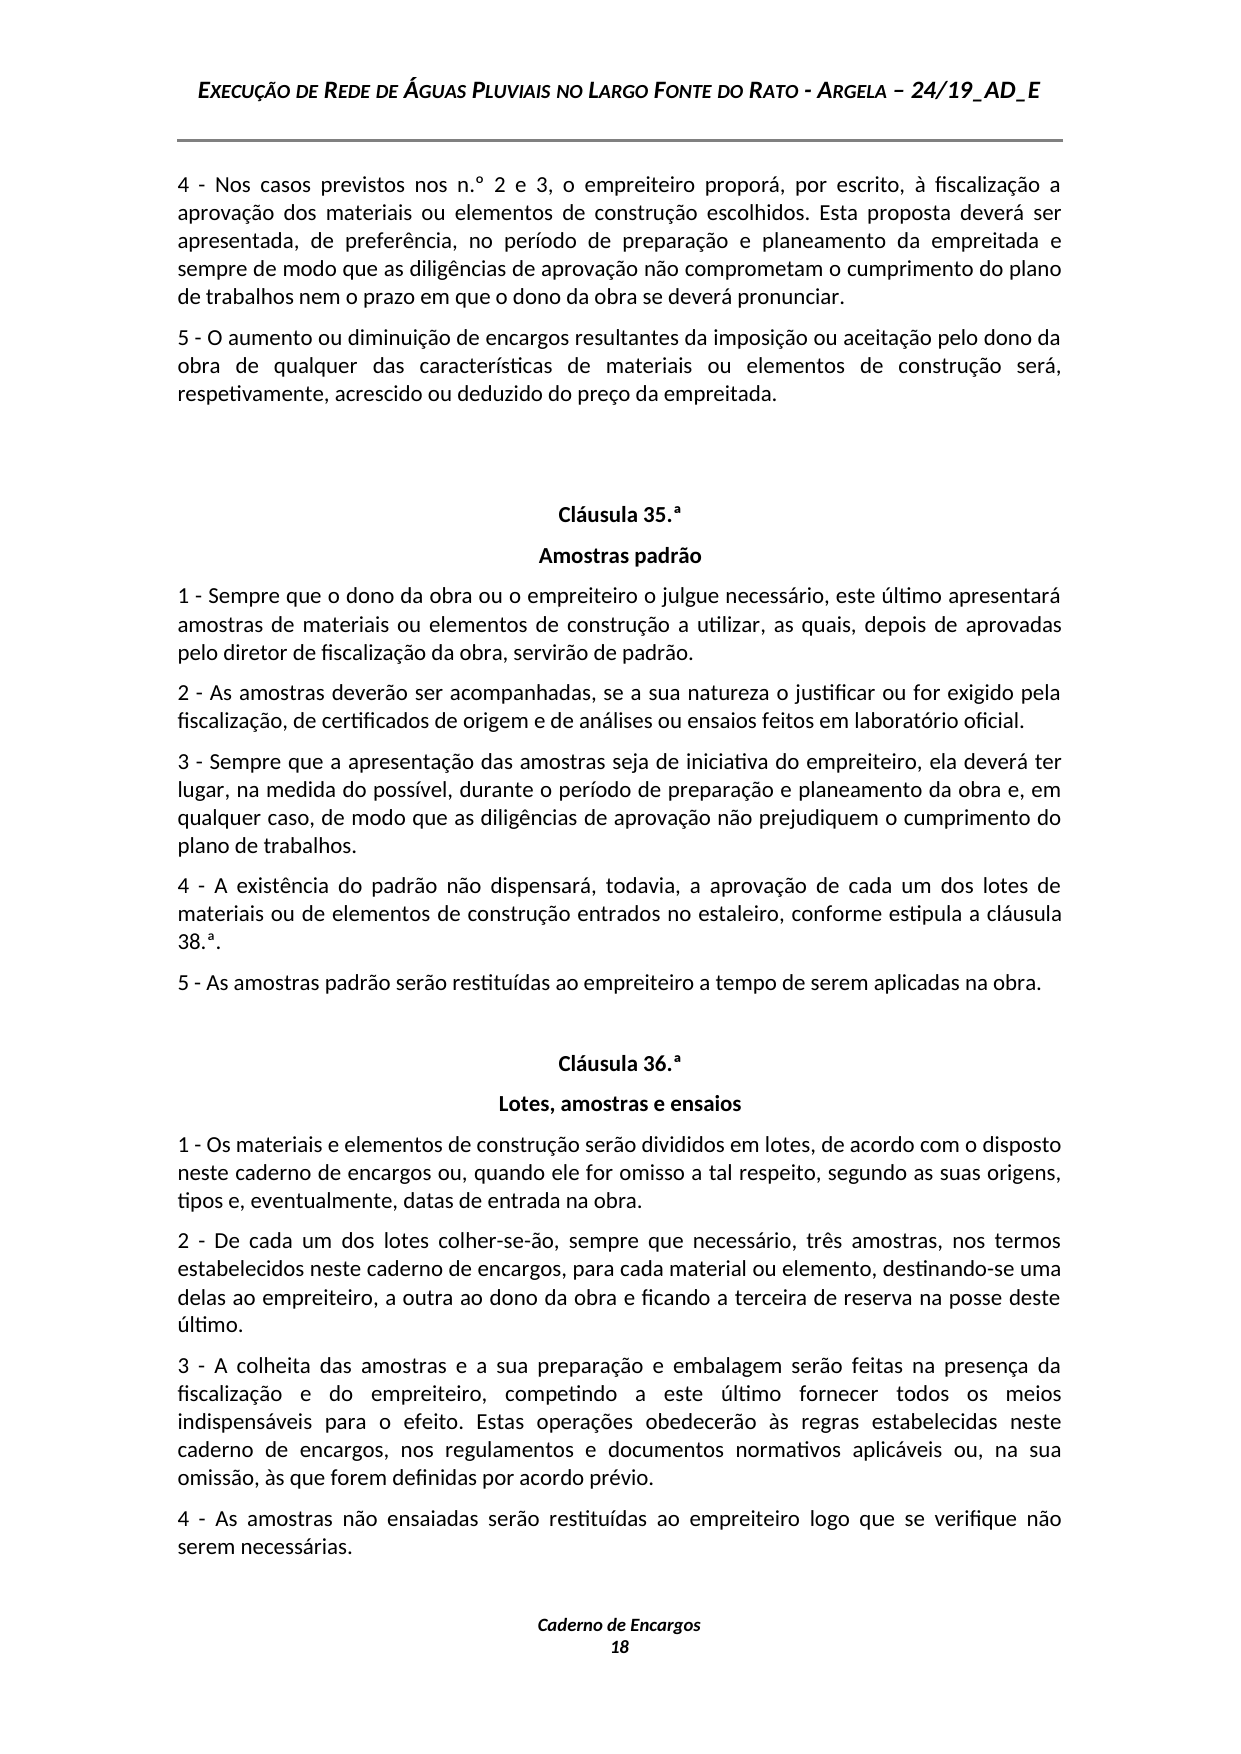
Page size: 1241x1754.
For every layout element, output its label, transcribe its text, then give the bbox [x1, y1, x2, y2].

text 2 - As amostras deverão ser acompanhadas, se a sua natureza o justificar ou for exigido pela fiscalização, de certificados de origem e de análises ou ensaios feitos em laboratório oficial. [177, 678, 1063, 734]
text 5 - As amostras padrão serão restituídas ao empreiteiro a tempo de serem aplicadas na obra. [177, 968, 1063, 996]
text 4 - Nos casos previstos nos n.º 2 e 3, o empreiteiro proporá, por escrito, à fiscalização a aprovação dos materiais ou elementos de construção escolhidos. Esta proposta deverá ser apresentada, de preferência, no período de preparação e planeamento da empreitada e sempre de modo que as diligências de aprovação não comprometam o cumprimento do plano de trabalhos nem o prazo em que o dono da obra se deverá pronunciar. [177, 170, 1063, 311]
text 5 - O aumento ou diminuição de encargos resultantes da imposição ou aceitação pelo dono da obra de qualquer das características de materiais ou elementos de construção será, respetivamente, acrescido ou deduzido do preço da empreitada. [177, 323, 1063, 407]
text 3 - A colheita das amostras e a sua preparação e embalagem serão feitas na presença da fiscalização e do empreiteiro, competindo a este último fornecer todos os meios indispensáveis para o efeito. Estas operações obedecerão às regras estabelecidas neste caderno de encargos, nos regulamentos e documentos normativos aplicáveis ou, na sua omissão, às que forem definidas por acordo prévio. [177, 1351, 1063, 1491]
text Cláusula 36.ª [177, 1049, 1063, 1077]
text 4 - A existência do padrão não dispensará, todavia, a aprovação de cada um dos lotes de materiais ou de elementos de construção entrados no estaleiro, conforme estipula a cláusula 38.ª. [177, 871, 1063, 955]
text 4 - As amostras não ensaiadas serão restituídas ao empreiteiro logo que se verifique não serem necessárias. [177, 1504, 1063, 1560]
text Amostras padrão [177, 541, 1063, 569]
text 2 - De cada um dos lotes colher-se-ão, sempre que necessário, três amostras, nos termos estabelecidos neste caderno de encargos, para cada material ou elemento, destinando-se uma delas ao empreiteiro, a outra ao dono da obra e ficando a terceira de reserva na posse deste último. [177, 1227, 1063, 1339]
text 3 - Sempre que a apresentação das amostras seja de iniciativa do empreiteiro, ela deverá ter lugar, na medida do possível, durante o período de preparação e planeamento da obra e, em qualquer caso, de modo que as diligências de aprovação não prejudiquem o cumprimento do plano de trabalhos. [177, 747, 1063, 859]
text 1 - Sempre que o dono da obra ou o empreiteiro o julgue necessário, este último apresentará amostras de materiais ou elementos de construção a utilizar, as quais, depois de aprovadas pelo diretor de fiscalização da obra, servirão de padrão. [177, 582, 1063, 666]
text Cláusula 35.ª [177, 501, 1063, 529]
text Lotes, amostras e ensaios [177, 1089, 1063, 1117]
text 1 - Os materiais e elementos de construção serão divididos em lotes, de acordo com o disposto neste caderno de encargos ou, quando ele for omisso a tal respeito, segundo as suas origens, tipos e, eventualmente, datas de entrada na obra. [177, 1130, 1063, 1214]
